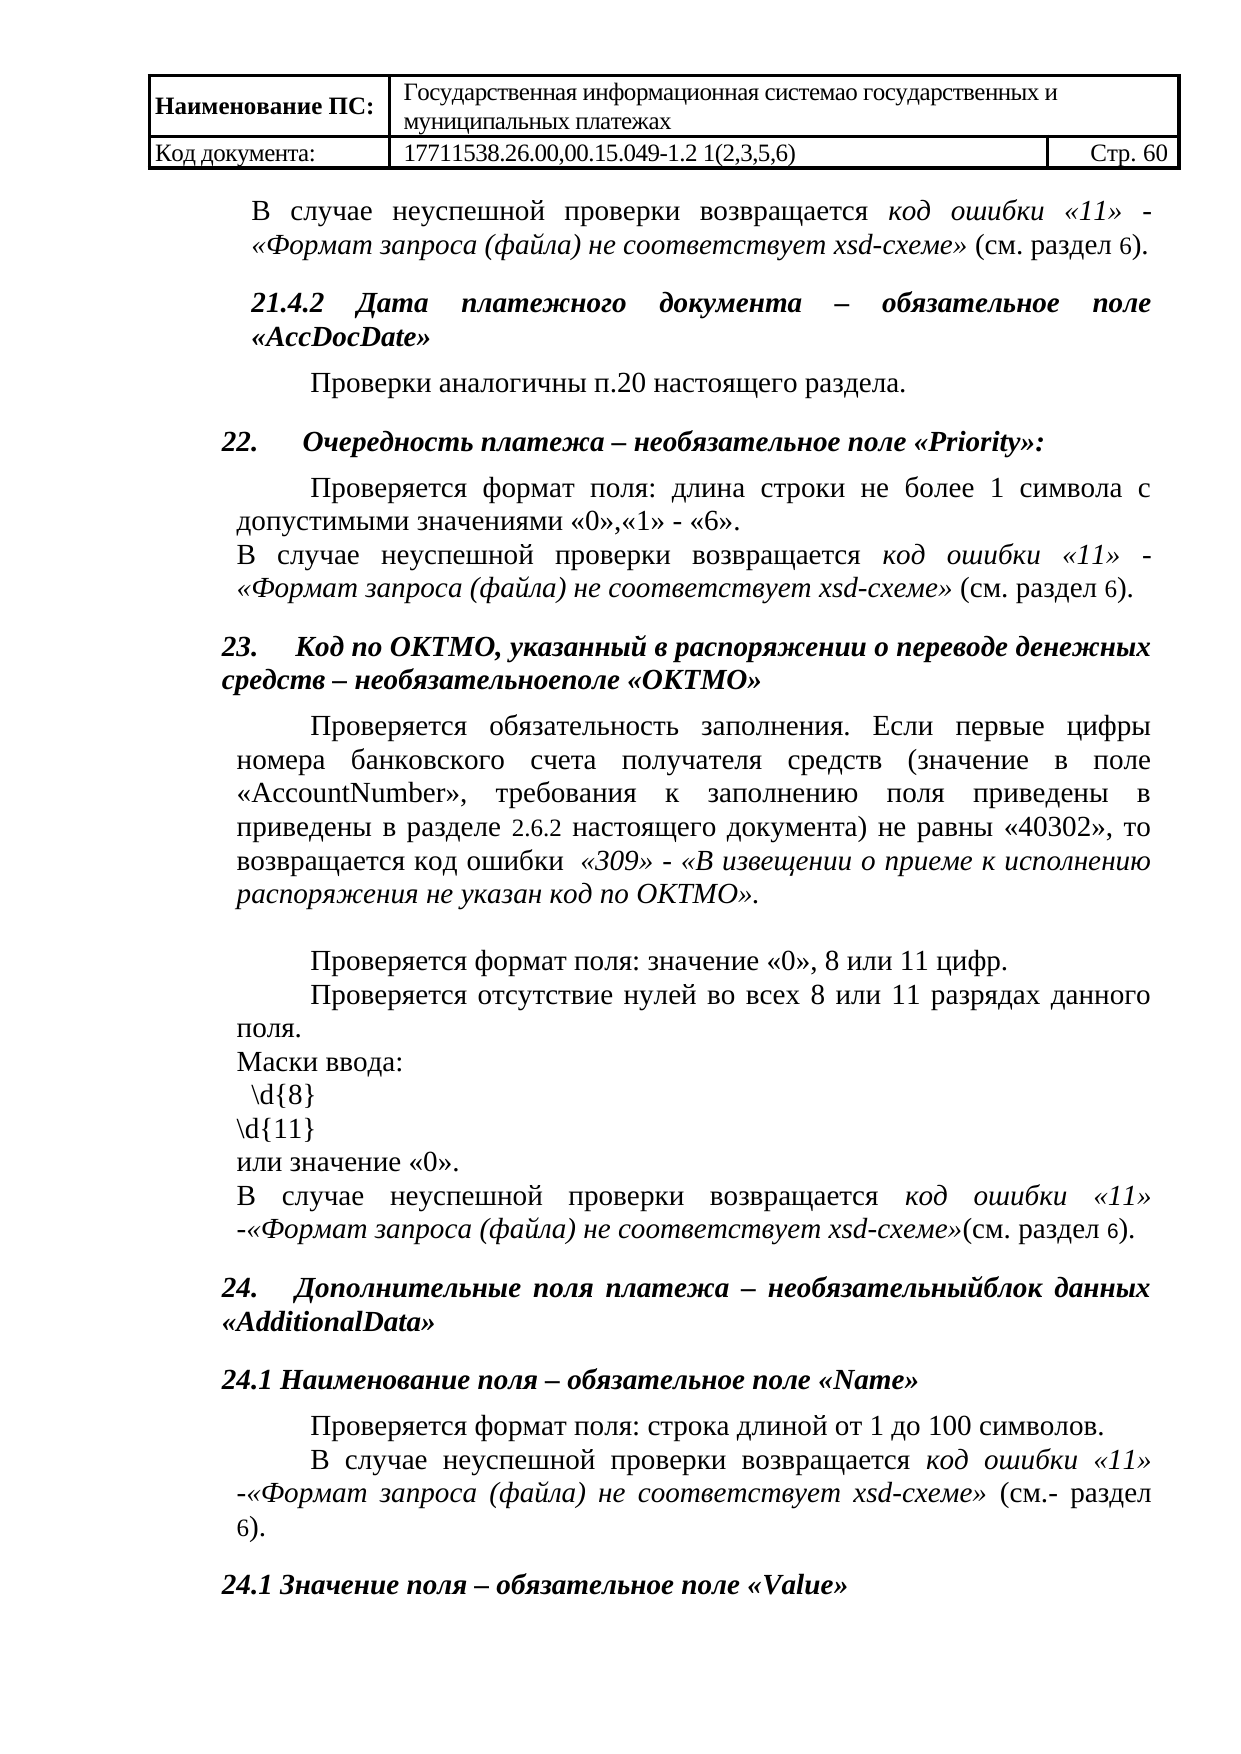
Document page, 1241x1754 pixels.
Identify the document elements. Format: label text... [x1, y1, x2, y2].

text Проверяется формат поля: длина строки не более 1 символа с допустимыми значениями «0»,«1» - «6». [236, 470, 1152, 537]
list 24.1 Значение поля – обязательное поле «Value» [222, 1567, 1152, 1601]
text Проверяется формат поля: значение «0», 8 или 11 цифр. [236, 943, 1152, 977]
text Проверяется отсутствие нулей во всех 8 или 11 разрядах данного поля. [236, 977, 1152, 1044]
text Проверяется обязательность заполнения. Если первые цифры номера банковского счета получателя средств (значение в поле «AccountNumber», требования к заполнению поля приведены в приведены в разделе 2.6.2 настоящего документа) не равны «40302», то возвращается код ошибки «309» - «В извещении о приеме к исполнению распоряжения не указан код по ОКТМО». [236, 708, 1152, 910]
text \d{11} [236, 1111, 1152, 1144]
text или значение «0». [236, 1144, 1152, 1178]
list 24.1 Наименование поля – обязательное поле «Name» [222, 1362, 1152, 1396]
list Код по ОКТМО, указанный в распоряжении о переводе денежных средств – необязательноеполе «ОКТМО» [222, 629, 1152, 696]
text 21.4.2 Дата платежного документа – обязательное поле «AccDocDate» [251, 286, 1152, 353]
text Маски ввода: [236, 1044, 1152, 1077]
text В случае неуспешной проверки возвращается код ошибки «11» -«Формат запроса (файла) не соответствует xsd-схеме» (см.- раздел 6). [236, 1442, 1152, 1542]
text Проверяется формат поля: строка длиной от 1 до 100 символов. [236, 1408, 1152, 1442]
text В случае неуспешной проверки возвращается код ошибки «11» -«Формат запроса (файла) не соответствует xsd-схеме»(см. раздел 6). [236, 1178, 1152, 1245]
list Очередность платежа – необязательное поле «Priority»: [222, 424, 1152, 457]
text Проверки аналогичны п.20 настоящего раздела. [236, 365, 1152, 399]
text \d{8} [251, 1077, 1152, 1111]
text В случае неуспешной проверки возвращается код ошибки «11» - «Формат запроса (файла) не соответствует xsd-схеме» (см. раздел 6). [251, 193, 1152, 261]
text В случае неуспешной проверки возвращается код ошибки «11» - «Формат запроса (файла) не соответствует xsd-схеме» (см. раздел 6). [236, 537, 1152, 604]
list Дополнительные поля платежа – необязательныйблок данных «AdditionalData» [222, 1270, 1152, 1337]
